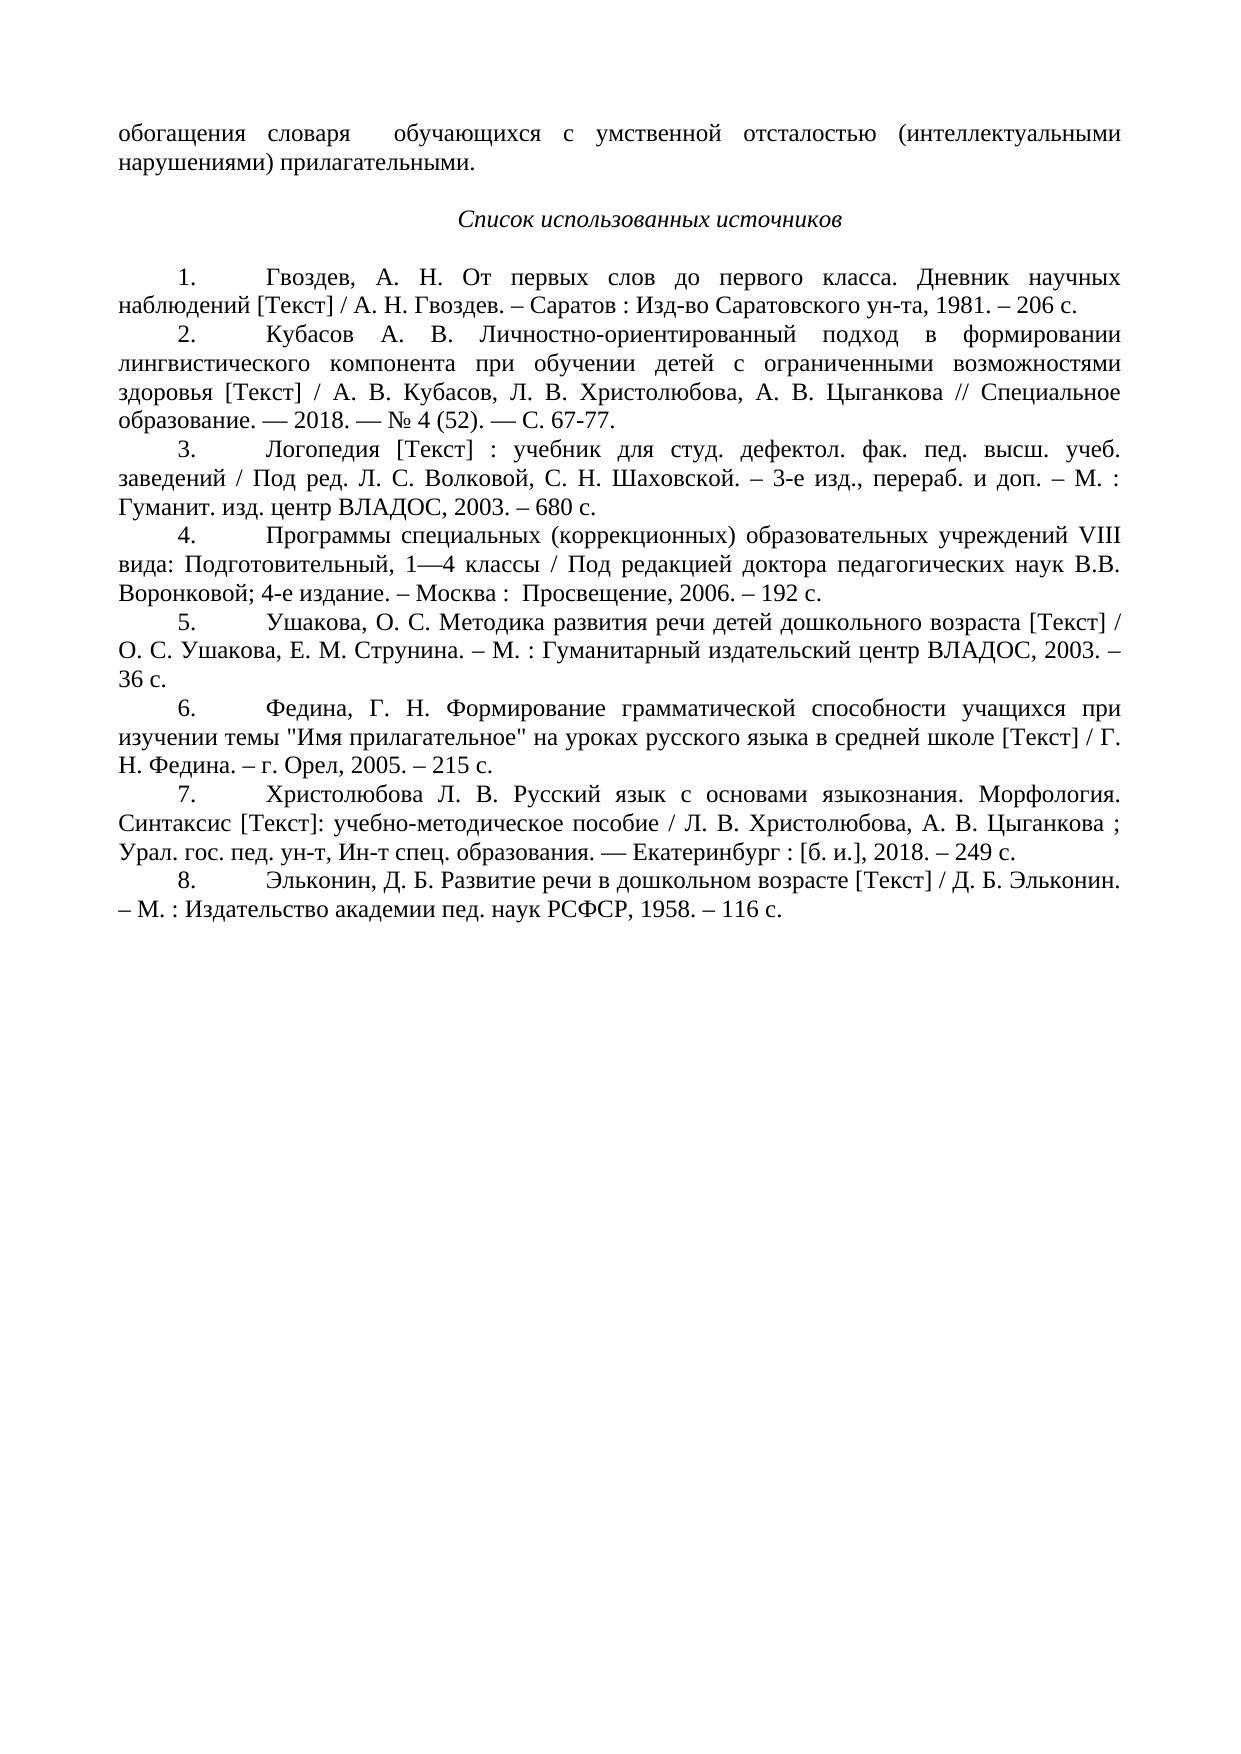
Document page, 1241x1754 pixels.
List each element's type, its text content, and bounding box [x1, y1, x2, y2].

list Федина, Г. Н. Формирование грамматической способности учащихся при изучении темы "Имя прилагательное" на уроках русского языка в средней школе [Текст] / Г. Н. Федина. – г. Орел, 2005. – 215 с. [118, 693, 1122, 779]
list Логопедия [Текст] : учебник для студ. дефектол. фак. пед. высш. учеб. заведений / Под ред. Л. С. Волковой, С. Н. Шаховской. – 3-е изд., перераб. и доп. – М. : Гуманит. изд. центр ВЛАДОС, 2003. – 680 с. [118, 434, 1122, 521]
list Христолюбова Л. В. Русский язык с основами языкознания. Морфология. Синтаксис [Текст]: учебно-методическое пособие / Л. В. Христолюбова, А. В. Цыганкова ; Урал. гос. пед. ун-т, Ин-т спец. образования. — Екатеринбург : [б. и.], 2018. – 249 с. [118, 779, 1122, 866]
text Список использованных источников [118, 204, 1122, 233]
list Кубасов А. В. Личностно-ориентированный подход в формировании лингвистического компонента при обучении детей с ограниченными возможностями здоровья [Текст] / А. В. Кубасов, Л. В. Христолюбова, А. В. Цыганкова // Специальное образование. — 2018. — № 4 (52). — С. 67-77. [118, 319, 1122, 434]
list Ушакова, О. С. Методика развития речи детей дошкольного возраста [Текст] / О. С. Ушакова, Е. М. Струнина. – М. : Гуманитарный издательский центр ВЛАДОС, 2003. – 36 с. [118, 607, 1122, 693]
list Программы специальных (коррекционных) образовательных учреждений VIII вида: Подготовительный, 1—4 классы / Под редакцией доктора педагогических наук В.В. Воронковой; 4-е издание. – Москва : Просвещение, 2006. – 192 с. [118, 521, 1122, 607]
list Эльконин, Д. Б. Развитие речи в дошкольном возрасте [Текст] / Д. Б. Эльконин. – М. : Издательство академии пед. наук РСФСР, 1958. – 116 с. [118, 866, 1122, 923]
list Гвоздев, А. Н. От первых слов до первого класса. Дневник научных наблюдений [Текст] / А. Н. Гвоздев. – Саратов : Изд-во Саратовского ун-та, 1981. – 206 с. [118, 262, 1122, 319]
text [118, 118, 1122, 176]
